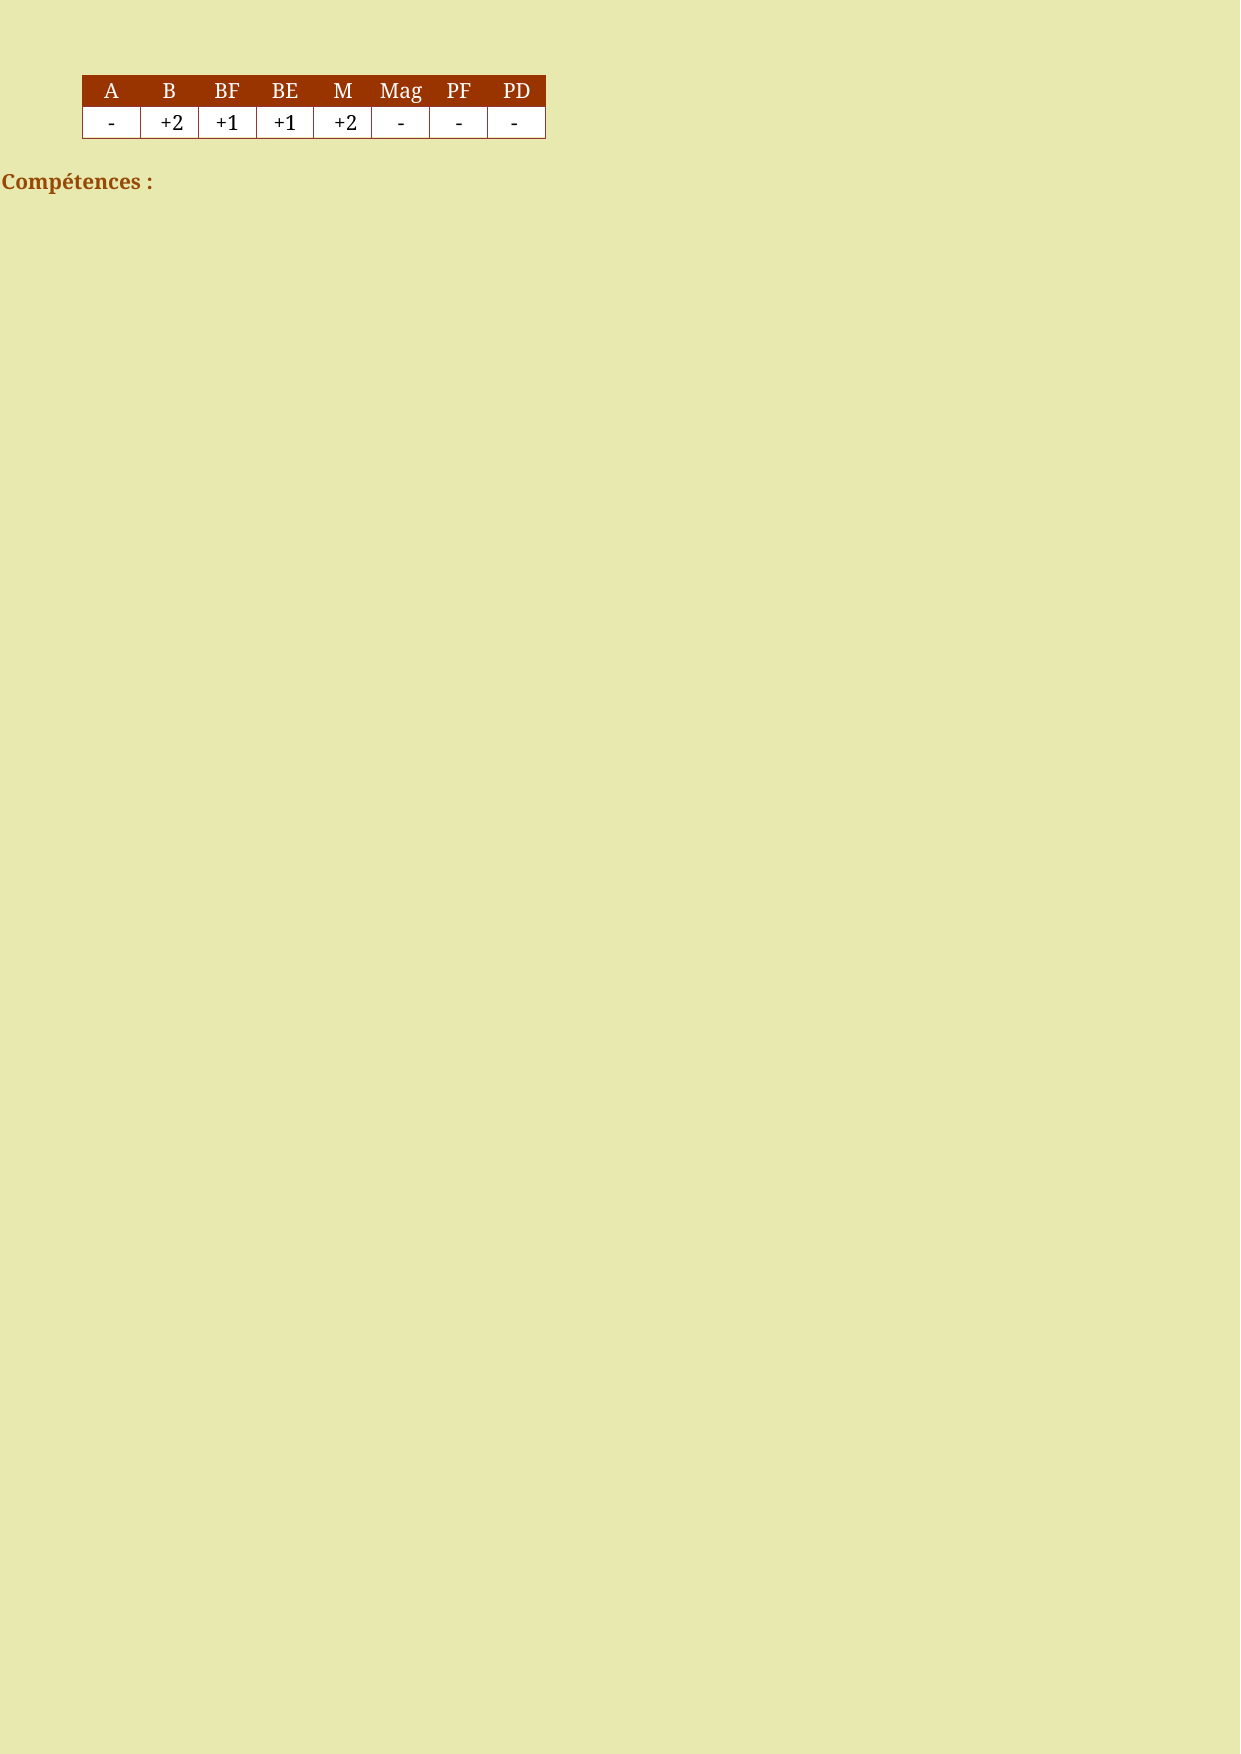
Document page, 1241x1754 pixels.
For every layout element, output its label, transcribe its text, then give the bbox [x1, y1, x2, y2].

table_cell +1 [199, 107, 256, 137]
table_cell - [430, 107, 487, 137]
table_header M [314, 75, 372, 106]
table_cell +1 [257, 107, 313, 137]
table_cell +2 [141, 107, 198, 137]
table_cell +2 [314, 107, 371, 137]
table_header PD [488, 75, 545, 106]
table_header Mag [372, 75, 430, 106]
table_header PF [430, 75, 488, 106]
table_cell - [372, 107, 429, 137]
table_cell - [83, 107, 140, 137]
table_header BE [256, 75, 314, 106]
table_header A [82, 75, 140, 106]
table_cell - [488, 107, 545, 137]
table_header B [140, 75, 198, 106]
text Compétences : [1, 167, 1165, 195]
table_header BF [198, 75, 256, 106]
